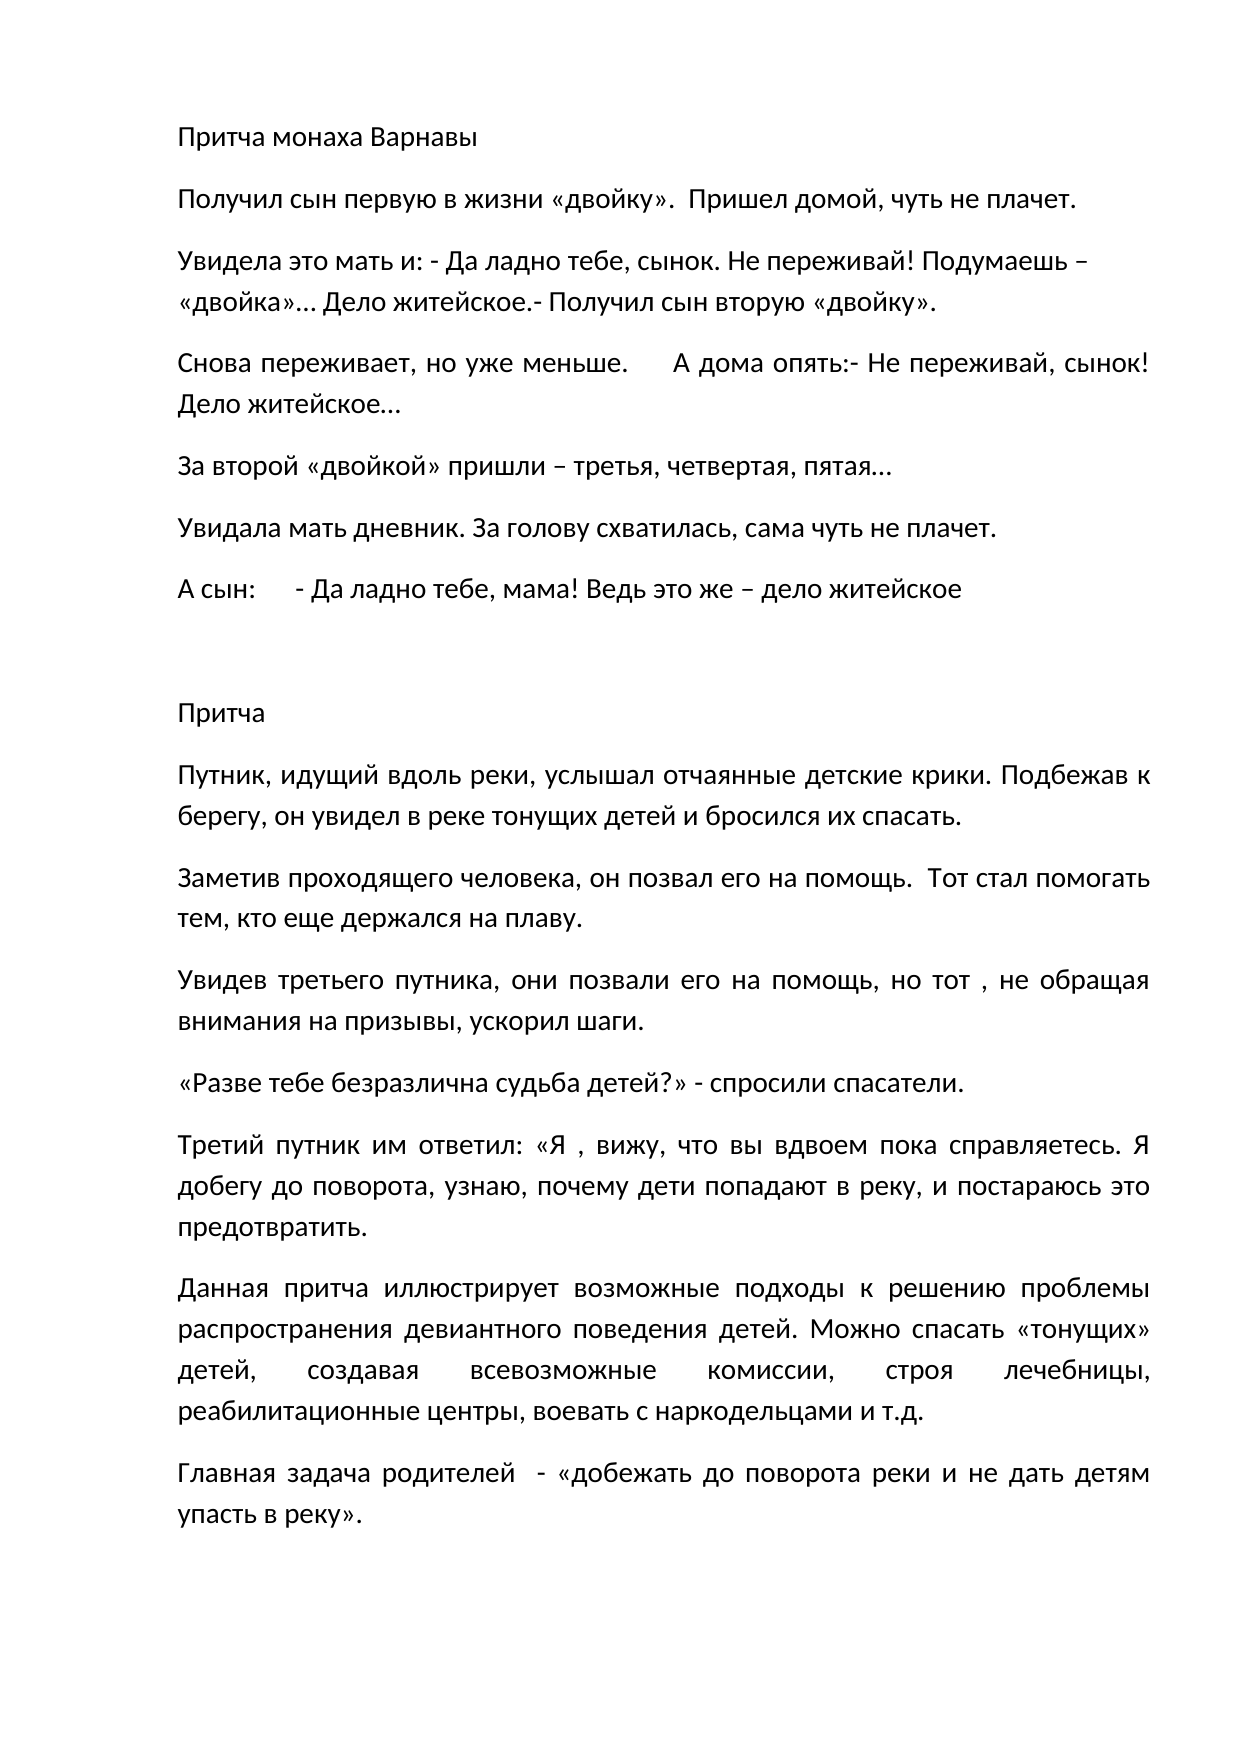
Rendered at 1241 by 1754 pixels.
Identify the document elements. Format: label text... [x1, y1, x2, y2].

text А сын: - Да ладно тебе, мама! Ведь это же – дело житейское [177, 571, 1152, 606]
text Притча монаха Варнавы [177, 118, 1152, 154]
text Снова переживает, но уже меньше. А дома опять:- Не переживай, сынок! Дело житейское… [177, 344, 1152, 421]
text Увидела это мать и: - Да ладно тебе, сынок. Не переживай! Подумаешь – «двойка»… Дело житейское.- Получил сын вторую «двойку». [177, 242, 1152, 318]
text Притча [177, 694, 1152, 730]
text Путник, идущий вдоль реки, услышал отчаянные детские крики. Подбежав к берегу, он увидел в реке тонущих детей и бросился их спасать. [177, 756, 1152, 832]
text Увидала мать дневник. За голову схватилась, сама чуть не плачет. [177, 509, 1152, 544]
text Увидев третьего путника, они позвали его на помощь, но тот , не обращая внимания на призывы, ускорил шаги. [177, 961, 1152, 1038]
text «Разве тебе безразлична судьба детей?» - спросили спасатели. [177, 1064, 1152, 1100]
text Главная задача родителей - «добежать до поворота реки и не дать детям упасть в реку». [177, 1454, 1152, 1531]
text За второй «двойкой» пришли – третья, четвертая, пятая… [177, 447, 1152, 483]
text Данная притча иллюстрирует возможные подходы к решению проблемы распространения девиантного поведения детей. Можно спасать «тонущих» детей, создавая всевозможные комиссии, строя лечебницы, реабилитационные центры, воевать с наркодельцами и т.д. [177, 1269, 1152, 1428]
text Заметив проходящего человека, он позвал его на помощь. Тот стал помогать тем, кто еще держался на плаву. [177, 859, 1152, 935]
text Третий путник им ответил: «Я , вижу, что вы вдвоем пока справляетесь. Я добегу до поворота, узнаю, почему дети попадают в реку, и постараюсь это предотвратить. [177, 1126, 1152, 1243]
text Получил сын первую в жизни «двойку». Пришел домой, чуть не плачет. [177, 180, 1152, 216]
